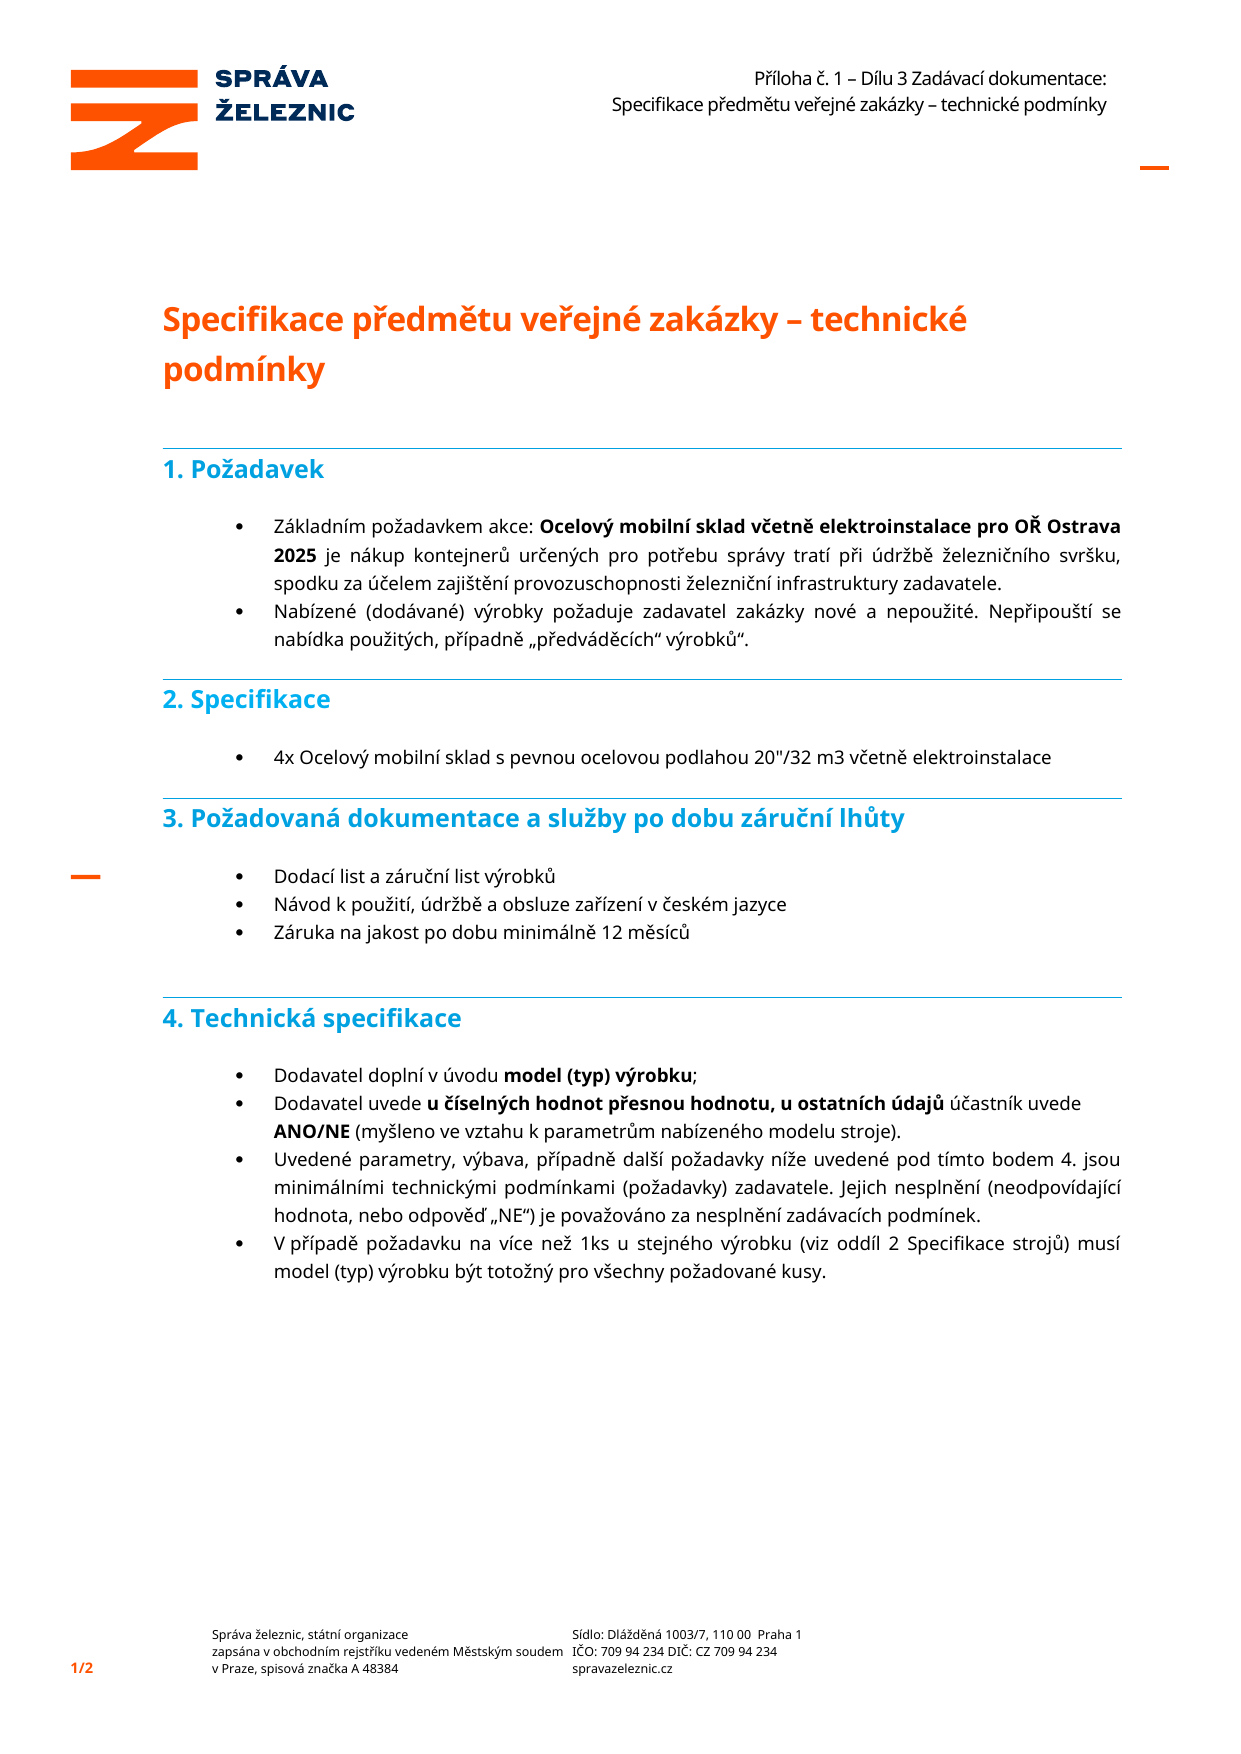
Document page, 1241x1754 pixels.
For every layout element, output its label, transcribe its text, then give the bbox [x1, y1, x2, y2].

list Nabízené (dodávané) výrobky požaduje zadavatel zakázky nové a nepoužité. Nepřipouští se nabídka použitých, případně „předváděcích“ výrobků“. [236, 598, 1122, 651]
list Dodavatel uvede u číselných hodnot přesnou hodnotu, u ostatních údajů účastník uvede ANO/NE (myšleno ve vztahu k parametrům nabízeného modelu stroje). [236, 1091, 1122, 1144]
list Základním požadavkem akce: Ocelový mobilní sklad včetně elektroinstalace pro OŘ Ostrava 2025 je nákup kontejnerů určených pro potřebu správy tratí při údržbě železničního svršku, spodku za účelem zajištění provozuschopnosti železniční infrastruktury zadavatele. [236, 514, 1122, 595]
subtitle 3. Požadovaná dokumentace a služby po dobu záruční lhůty [162, 799, 1122, 835]
list Dodavatel doplní v úvodu model (typ) výrobku; [236, 1063, 1122, 1088]
subtitle 1. Požadavek [162, 449, 1122, 486]
list V případě požadavku na více než 1ks u stejného výrobku (viz oddíl 2 Specifikace strojů) musí model (typ) výrobku být totožný pro všechny požadované kusy. [236, 1231, 1122, 1284]
list Dodací list a záruční list výrobků [236, 863, 1122, 888]
list Uvedené parametry, výbava, případně další požadavky níže uvedené pod tímto bodem 4. jsou minimálními technickými podmínkami (požadavky) zadavatele. Jejich nesplnění (neodpovídající hodnota, nebo odpověď „NE“) je považováno za nesplnění zadávacích podmínek. [236, 1147, 1122, 1228]
subtitle 2. Specifikace [162, 680, 1122, 716]
subtitle 4. Technická specifikace [162, 998, 1122, 1034]
subtitle Specifikace předmětu veřejné zakázky – technické podmínky [162, 296, 1122, 391]
list Záruka na jakost po dobu minimálně 12 měsíců [236, 919, 1122, 944]
list Návod k použití, údržbě a obsluze zařízení v českém jazyce [236, 891, 1122, 917]
list 4x Ocelový mobilní sklad s pevnou ocelovou podlahou 20"/32 m3 včetně elektroinstalace [236, 744, 1122, 770]
